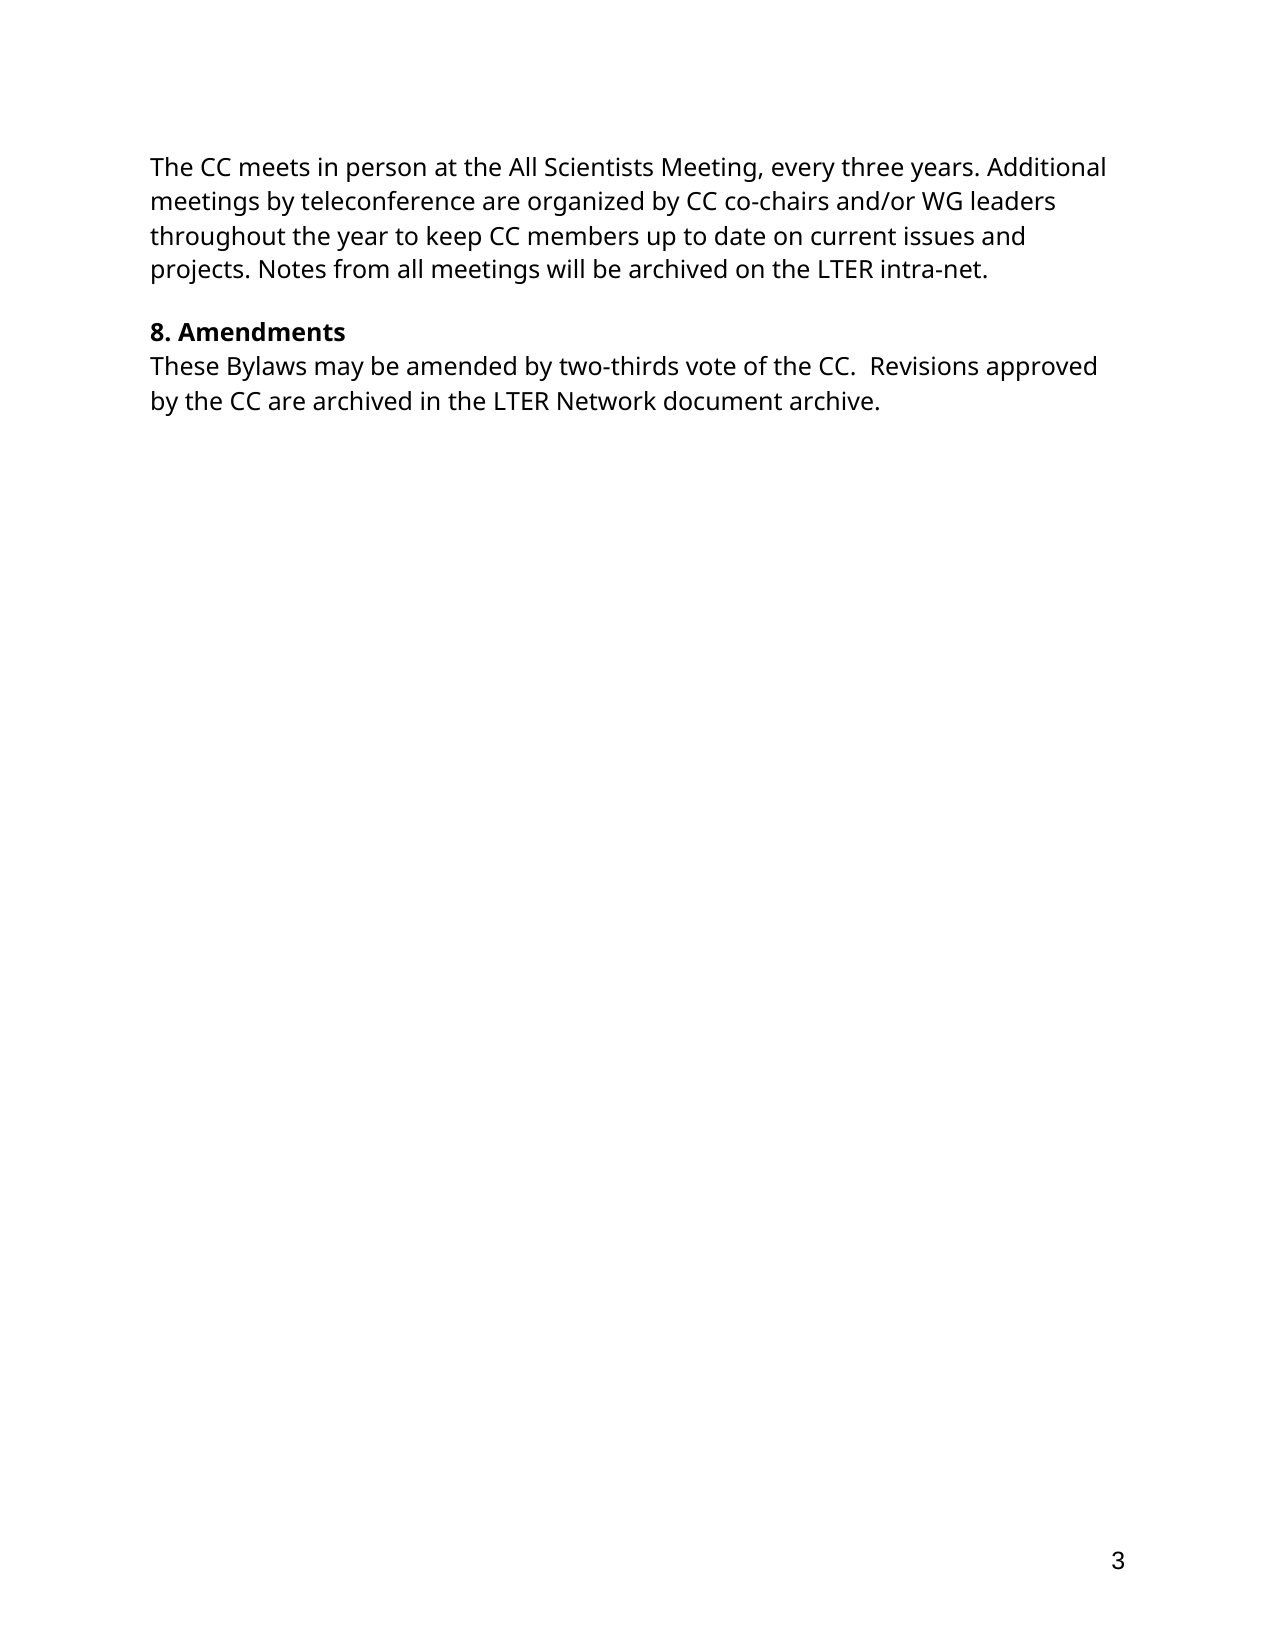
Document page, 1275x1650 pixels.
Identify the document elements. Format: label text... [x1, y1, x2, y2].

text 8. Amendments [150, 315, 1125, 349]
text These Bylaws may be amended by two-thirds vote of the CC. Revisions approved by the CC are archived in the LTER Network document archive. [150, 349, 1125, 417]
text The CC meets in person at the All Scientists Meeting, every three years. Additional meetings by teleconference are organized by CC co-chairs and/or WG leaders throughout the year to keep CC members up to date on current issues and projects. Notes from all meetings will be archived on the LTER intra-net. [150, 150, 1125, 286]
